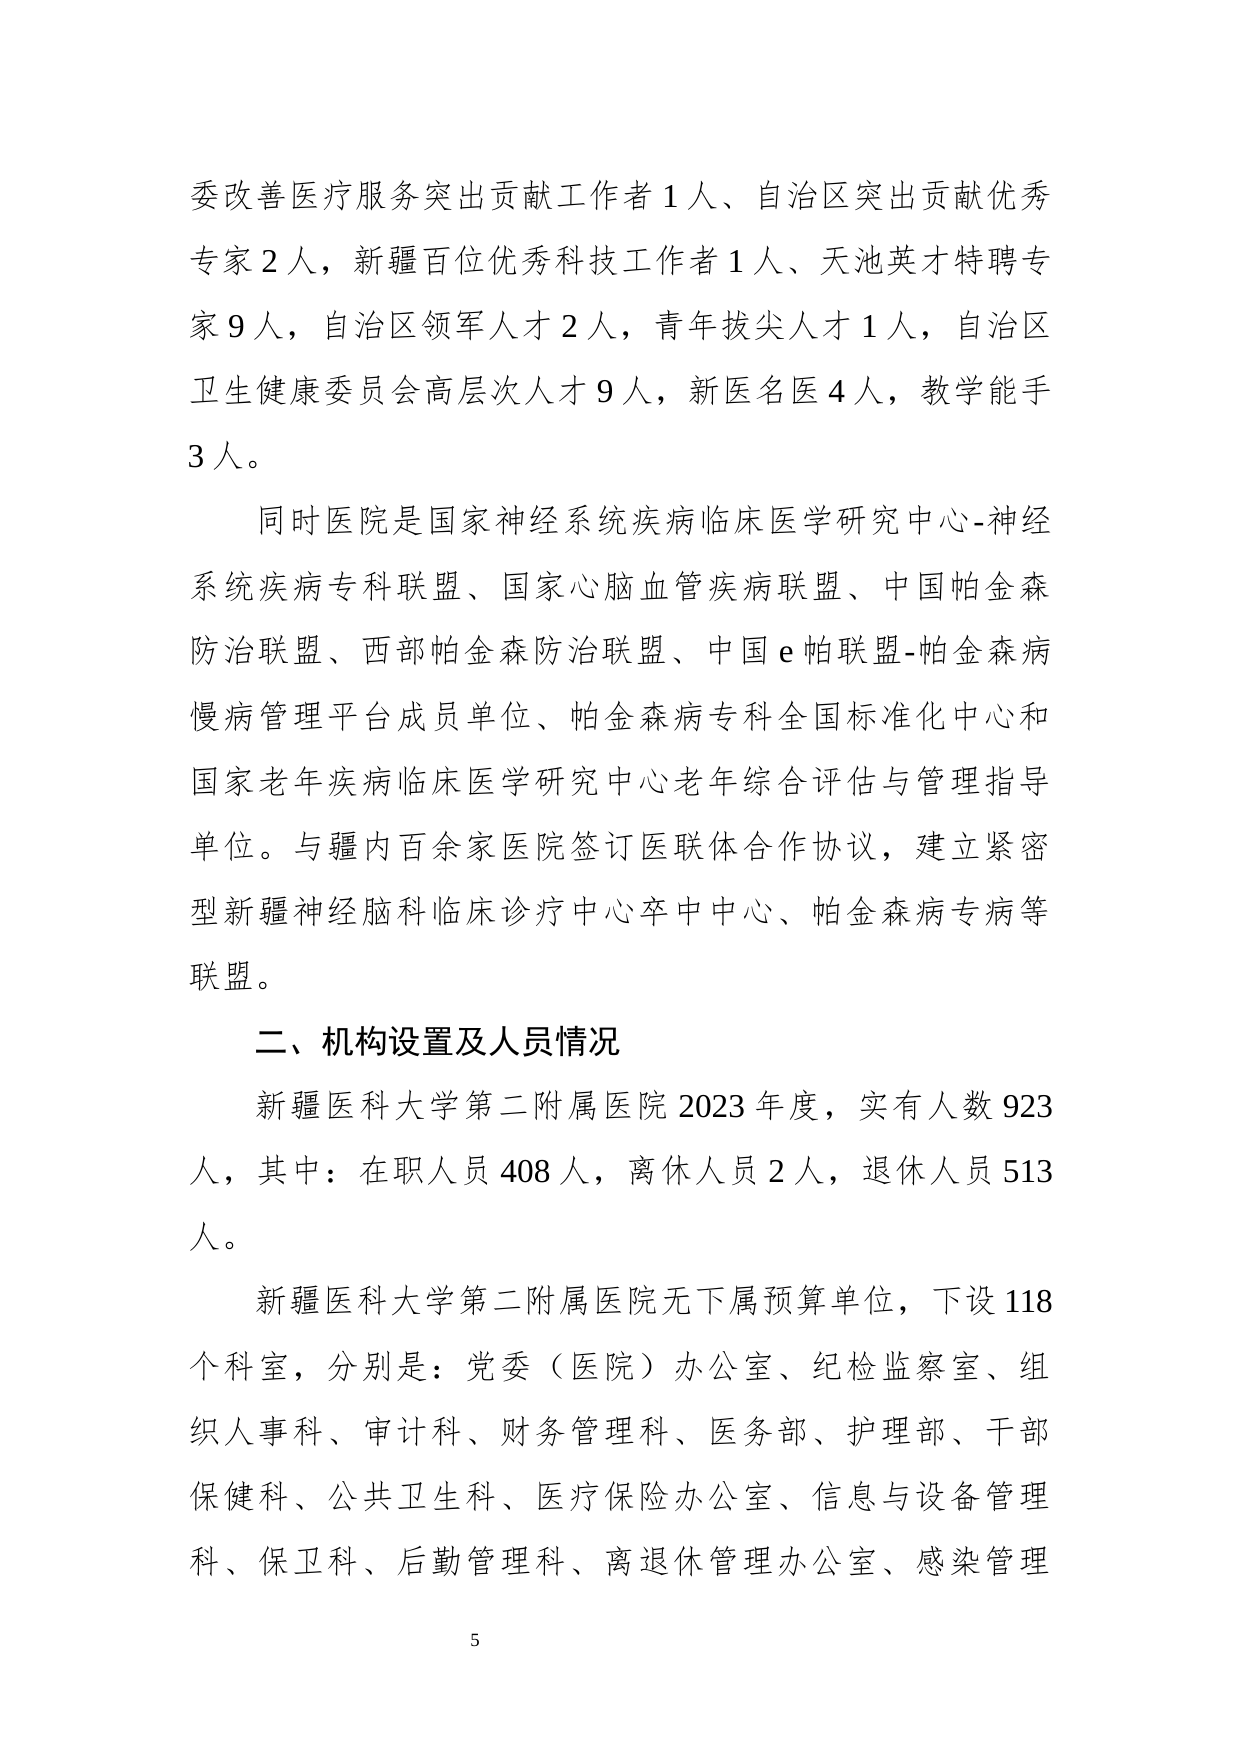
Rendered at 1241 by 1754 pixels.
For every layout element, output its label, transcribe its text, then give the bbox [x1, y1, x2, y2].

list 同时医院是国家神经系统疾病临床医学研究中心-神经系统疾病专科联盟、国家心脑血管疾病联盟、中国帕金森防治联盟、西部帕金森防治联盟、中国e帕联盟-帕金森病慢病管理平台成员单位、帕金森病专科全国标准化中心和国家老年疾病临床医学研究中心老年综合评估与管理指导单位。与疆内百余家医院签订医联体合作协议，建立紧密型新疆神经脑科临床诊疗中心卒中中心、帕金森病专病等联盟。 [187, 487, 1053, 1007]
text 二、机构设置及人员情况 [187, 1007, 1053, 1072]
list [187, 162, 1053, 487]
list 新疆医科大学第二附属医院2023年度，实有人数923人，其中：在职人员408人，离休人员2人，退休人员513人。 [187, 1072, 1053, 1267]
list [187, 1267, 1053, 1592]
